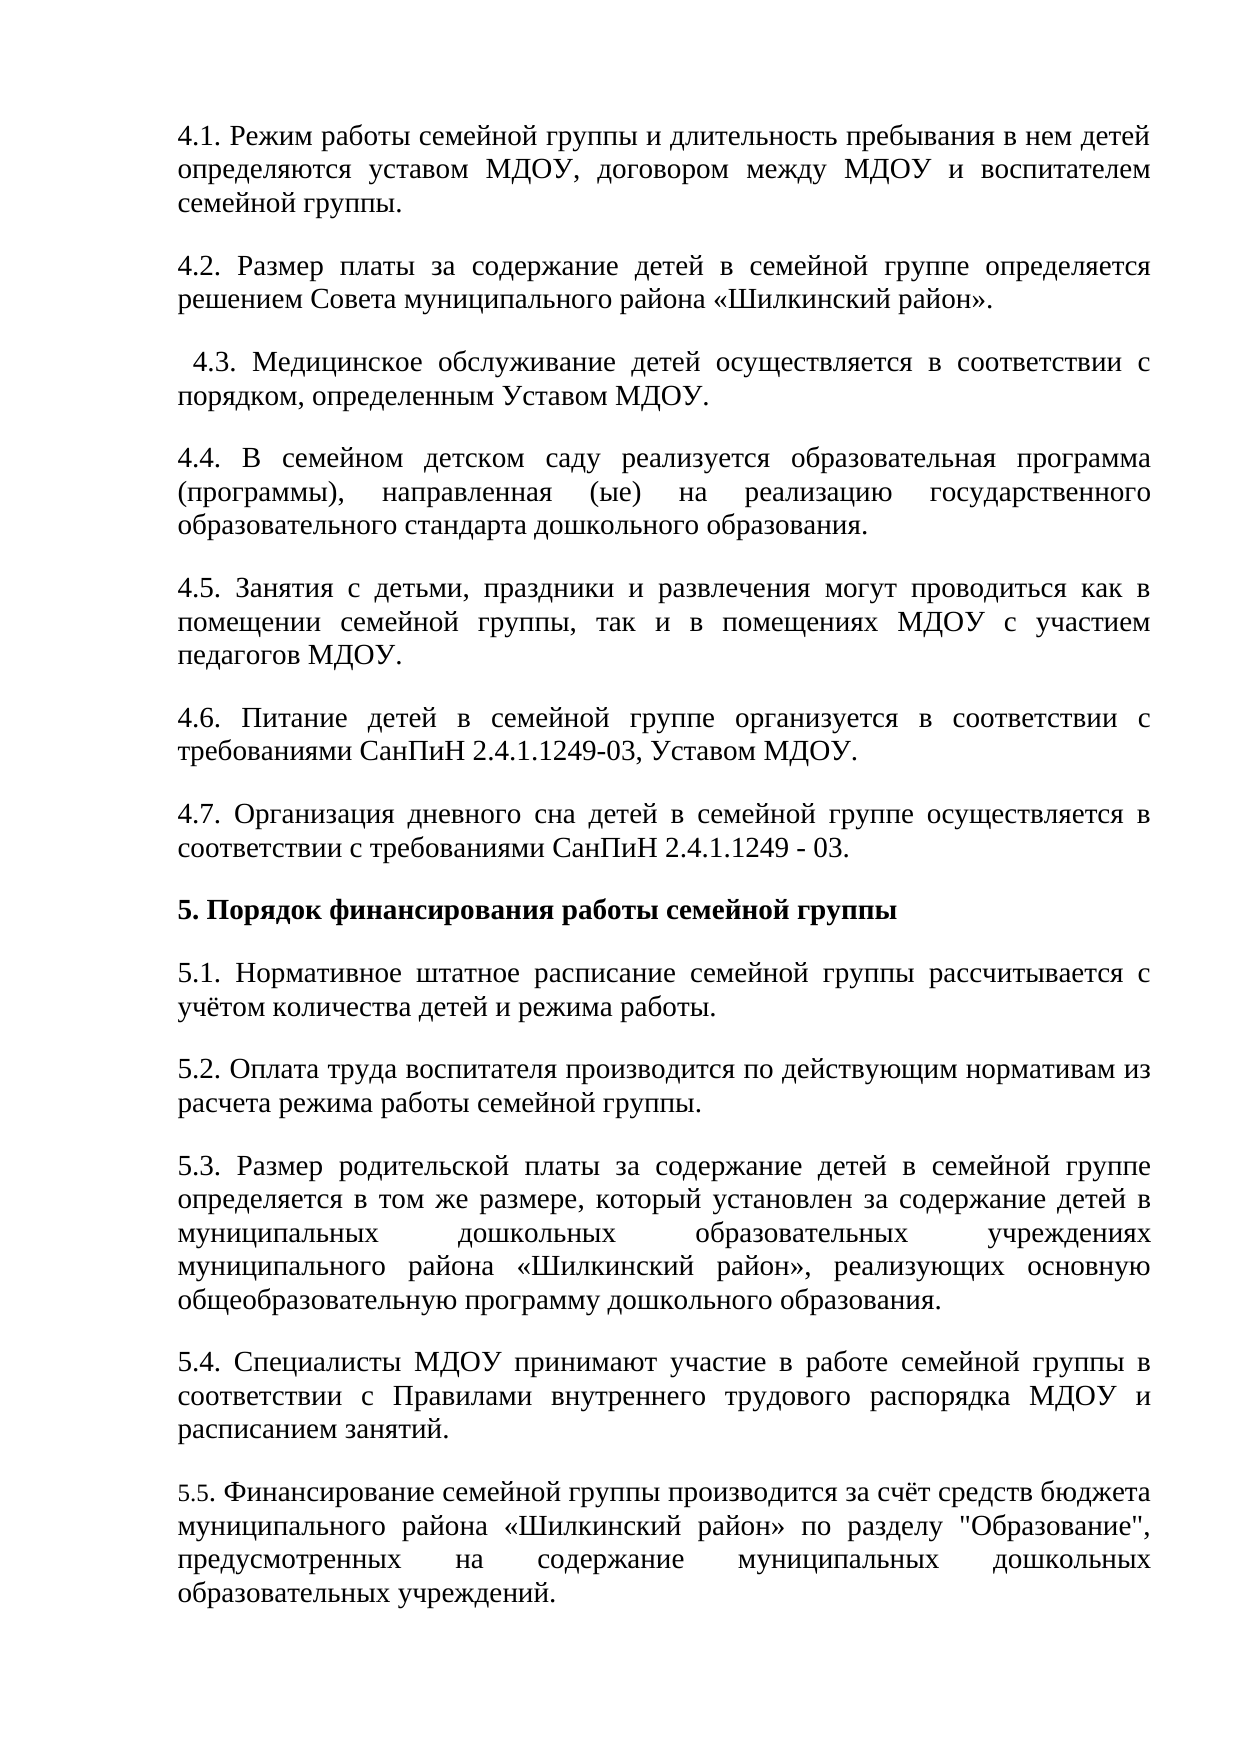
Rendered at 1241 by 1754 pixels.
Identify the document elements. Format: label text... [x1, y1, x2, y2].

text 4.5. Занятия с детьми, праздники и развлечения могут проводиться как в помещении семейной группы, так и в помещениях МДОУ с участием педагогов МДОУ. [177, 570, 1152, 671]
text 4.7. Организация дневного сна детей в семейной группе осуществляется в соответствии с требованиями СанПиН 2.4.1.1249 - 03. [177, 796, 1152, 863]
text 4.6. Питание детей в семейной группе организуется в соответствии с требованиями СанПиН 2.4.1.1249-03, Уставом МДОУ. [177, 700, 1152, 767]
text 4.4. В семейном детском саду реализуется образовательная программа (программы), направленная (ые) на реализацию государственного образовательного стандарта дошкольного образования. [177, 440, 1152, 541]
text 5.5. Финансирование семейной группы производится за счёт средств бюджета муниципального района «Шилкинский район» по разделу "Образование", предусмотренных на содержание муниципальных дошкольных образовательных учреждений. [177, 1474, 1152, 1608]
text 5.1. Нормативное штатное расписание семейной группы рассчитывается с учётом количества детей и режима работы. [177, 955, 1152, 1022]
text 4.3. Медицинское обслуживание детей осуществляется в соответствии с порядком, определенным Уставом МДОУ. [177, 344, 1152, 411]
text 5.3. Размер родительской платы за содержание детей в семейной группе определяется в том же размере, который установлен за содержание детей в муниципальных дошкольных образовательных учреждениях муниципального района «Шилкинский район», реализующих основную общеобразовательную программу дошкольного образования. [177, 1148, 1152, 1315]
text 4.1. Режим работы семейной группы и длительность пребывания в нем детей определяются уставом МДОУ, договором между МДОУ и воспитателем семейной группы. [177, 118, 1152, 219]
text 4.2. Размер платы за содержание детей в семейной группе определяется решением Совета муниципального района «Шилкинский район». [177, 248, 1152, 315]
text 5.2. Оплата труда воспитателя производится по действующим нормативам из расчета режима работы семейной группы. [177, 1051, 1152, 1118]
subtitle 5.4. Специалисты МДОУ принимают участие в работе семейной группы в соответствии с Правилами внутреннего трудового распорядка МДОУ и расписанием занятий. [177, 1344, 1152, 1445]
subtitle 5. Порядок финансирования работы семейной группы [177, 892, 1152, 926]
